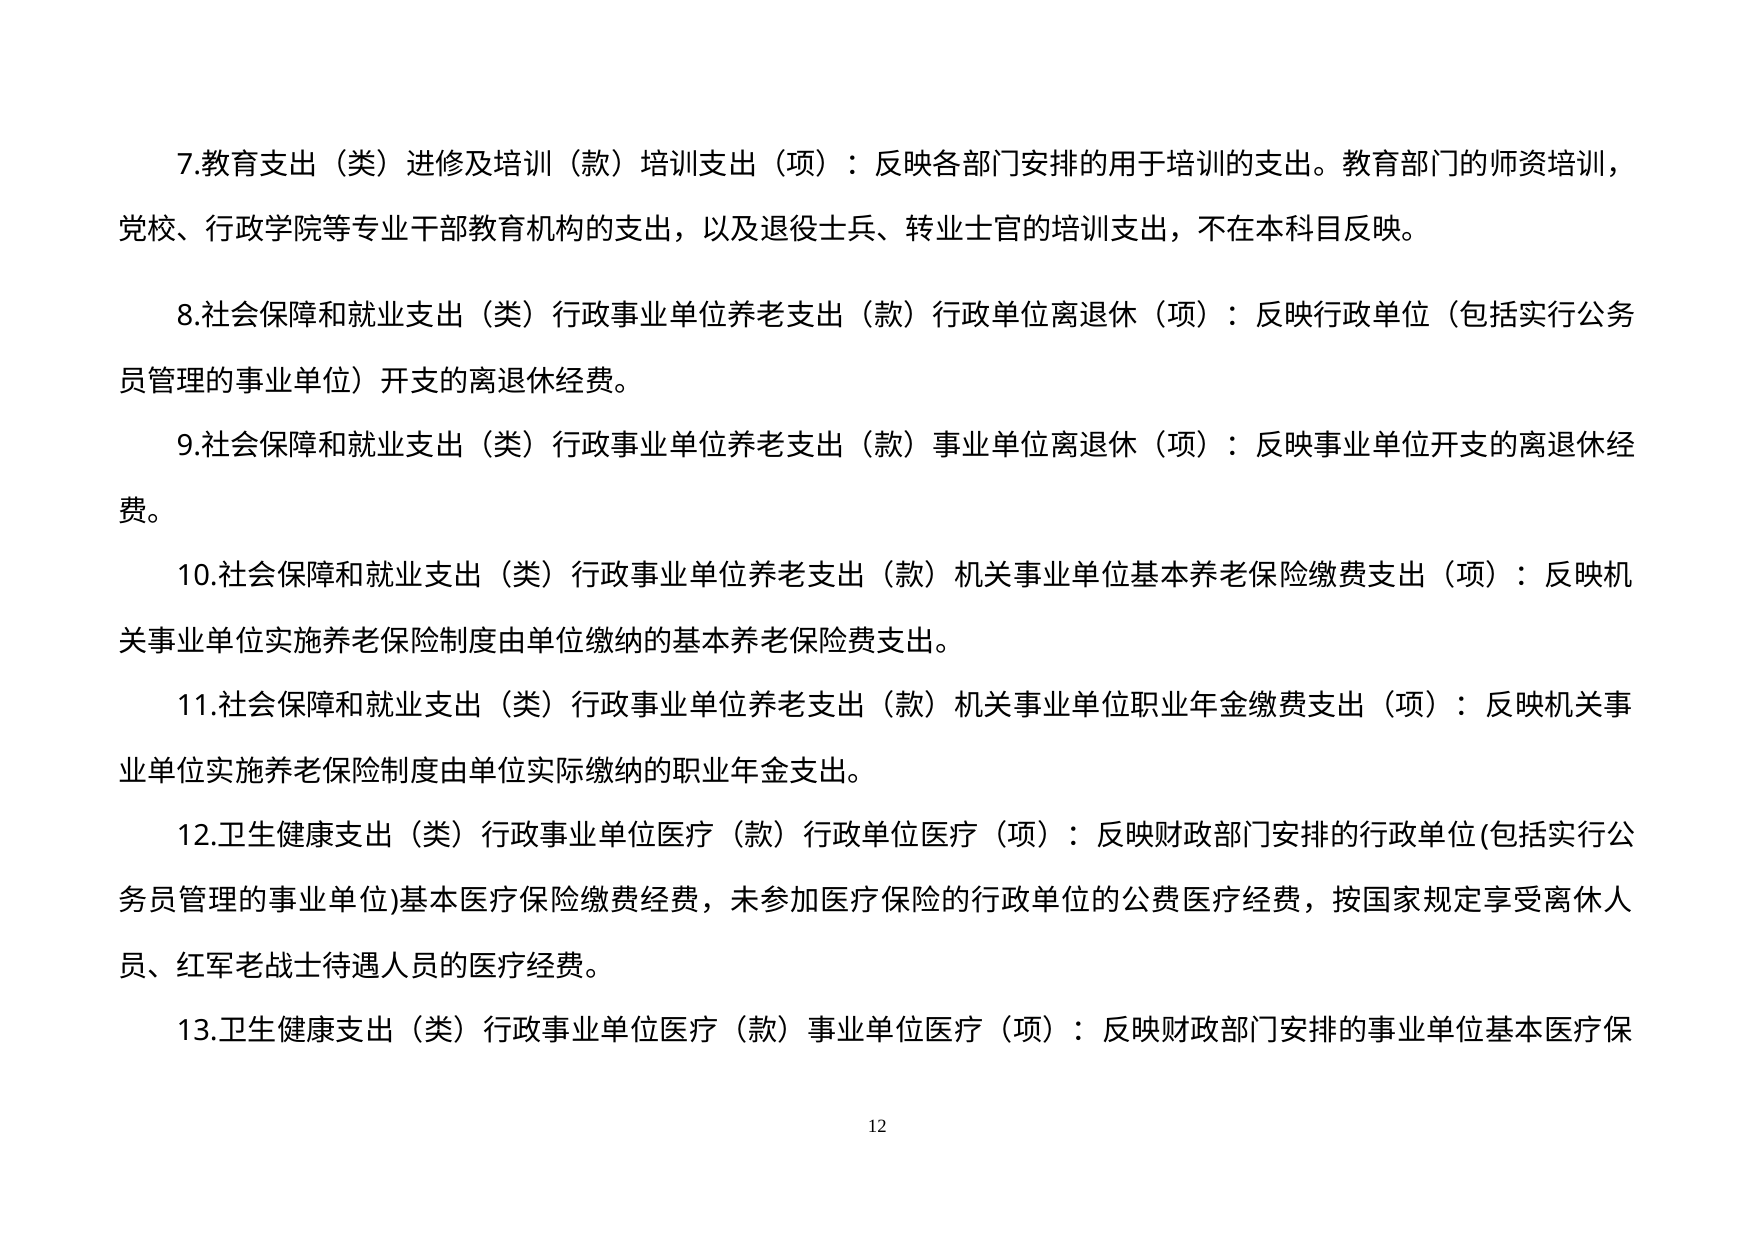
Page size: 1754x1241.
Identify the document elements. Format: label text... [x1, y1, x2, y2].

text 8.社会保障和就业支出（类）行政事业单位养老支出（款）行政单位离退休（项）：反映行政单位（包括实行公务员管理的事业单位）开支的离退休经费。 [118, 281, 1636, 411]
text 9.社会保障和就业支出（类）行政事业单位养老支出（款）事业单位离退休（项）：反映事业单位开支的离退休经费。 [118, 411, 1636, 541]
text 12.卫生健康支出（类）行政事业单位医疗（款）行政单位医疗（项）：反映财政部门安排的行政单位(包括实行公务员管理的事业单位)基本医疗保险缴费经费，未参加医疗保险的行政单位的公费医疗经费，按国家规定享受离休人员、红军老战士待遇人员的医疗经费。 [118, 801, 1636, 996]
text 7.教育支出（类）进修及培训（款）培训支出（项）：反映各部门安排的用于培训的支出。教育部门的师资培训，党校、行政学院等专业干部教育机构的支出，以及退役士兵、转业士官的培训支出，不在本科目反映。 [118, 129, 1636, 259]
text 11.社会保障和就业支出（类）行政事业单位养老支出（款）机关事业单位职业年金缴费支出（项）：反映机关事业单位实施养老保险制度由单位实际缴纳的职业年金支出。 [118, 671, 1636, 801]
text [118, 996, 1636, 1061]
text 10.社会保障和就业支出（类）行政事业单位养老支出（款）机关事业单位基本养老保险缴费支出（项）：反映机关事业单位实施养老保险制度由单位缴纳的基本养老保险费支出。 [118, 541, 1636, 671]
